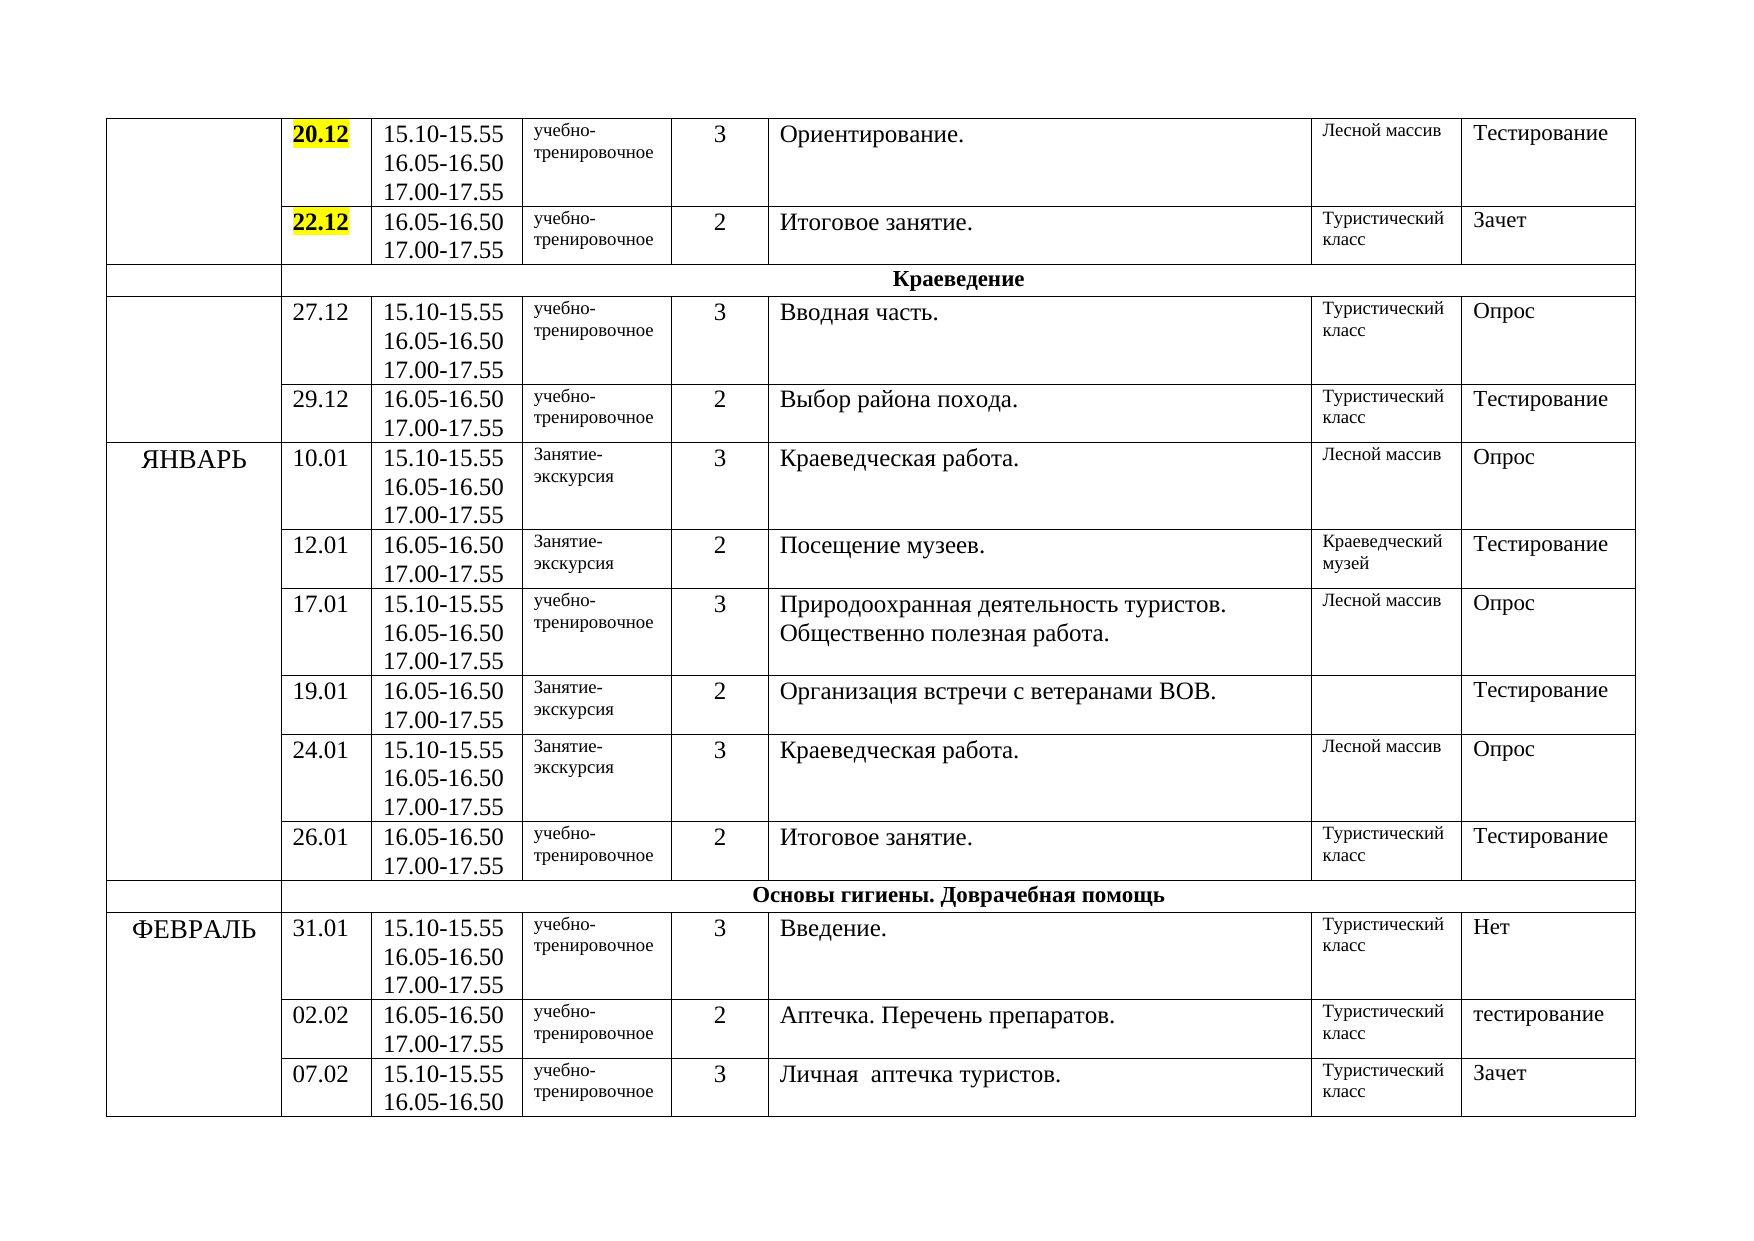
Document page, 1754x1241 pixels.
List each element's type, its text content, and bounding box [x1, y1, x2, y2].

table_cell Тестирование [1462, 385, 1635, 442]
table_cell 20.12 [282, 119, 371, 206]
table_cell 26.01 [282, 822, 371, 879]
table_cell Туристический класс [1312, 385, 1461, 442]
table_cell учебно-тренировочное [523, 1000, 671, 1058]
table_cell 16.05-16.50 17.00-17.55 [372, 530, 522, 588]
table_cell 3 [672, 913, 768, 999]
table_cell Тестирование [1462, 822, 1635, 879]
table_cell Аптечка. Перечень препаратов. [769, 1000, 1311, 1058]
table_cell 16.05-16.50 17.00-17.55 [372, 676, 522, 734]
table_cell 15.10-15.55 16.05-16.50 17.00-17.55 [372, 297, 522, 383]
table_cell 24.01 [282, 735, 371, 821]
table_cell Организация встречи с ветеранами ВОВ. [769, 676, 1311, 734]
table_cell 2 [672, 1000, 768, 1058]
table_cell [372, 1059, 522, 1116]
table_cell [769, 1059, 1311, 1116]
table_cell Природоохранная деятельность туристов. Общественно полезная работа. [769, 589, 1311, 675]
table_cell Туристический класс [1312, 297, 1461, 383]
table_cell [107, 297, 281, 442]
table_cell Опрос [1462, 735, 1635, 821]
table_cell Туристический класс [1312, 822, 1461, 879]
table_cell 2 [672, 530, 768, 588]
table_cell Краеведение [282, 265, 1635, 296]
table_cell Тестирование [1462, 530, 1635, 588]
table_cell Ориентирование. [769, 119, 1311, 206]
table_cell Итоговое занятие. [769, 207, 1311, 264]
table_cell 2 [672, 385, 768, 442]
table_cell Зачет [1462, 207, 1635, 264]
table_cell Лесной массив [1312, 119, 1461, 206]
table_cell 10.01 [282, 443, 371, 529]
table_cell 12.01 [282, 530, 371, 588]
table_cell 16.05-16.50 17.00-17.55 [372, 385, 522, 442]
table_cell ЯНВАРЬ [107, 443, 281, 879]
table_cell 27.12 [282, 297, 371, 383]
table_cell 22.12 [282, 207, 371, 264]
table_cell 17.01 [282, 589, 371, 675]
table_cell Основы гигиены. Доврачебная помощь [282, 881, 1635, 912]
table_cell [523, 1059, 671, 1116]
table_cell Посещение музеев. [769, 530, 1311, 588]
table_cell Итоговое занятие. [769, 822, 1311, 879]
table_cell Занятие- экскурсия [523, 676, 671, 734]
table_cell 19.01 [282, 676, 371, 734]
table_cell 3 [672, 735, 768, 821]
table_cell Лесной массив [1312, 443, 1461, 529]
table_cell [1312, 676, 1461, 734]
table_cell Краеведческая работа. [769, 443, 1311, 529]
table_cell 15.10-15.55 16.05-16.50 17.00-17.55 [372, 735, 522, 821]
table_cell 16.05-16.50 17.00-17.55 [372, 207, 522, 264]
table_cell 16.05-16.50 17.00-17.55 [372, 1000, 522, 1058]
table_cell 29.12 [282, 385, 371, 442]
table_cell Нет [1462, 913, 1635, 999]
table_cell Выбор района похода. [769, 385, 1311, 442]
table_cell Тестирование [1462, 676, 1635, 734]
table_cell ФЕВРАЛЬ [107, 913, 281, 1116]
table_cell Зачет [1462, 1059, 1635, 1116]
table_cell учебно-тренировочное [523, 913, 671, 999]
table_cell 16.05-16.50 17.00-17.55 [372, 822, 522, 879]
table_cell Лесной массив [1312, 589, 1461, 675]
table_cell Тестирование [1462, 119, 1635, 206]
table_cell учебно-тренировочное [523, 822, 671, 879]
table_cell 02.02 [282, 1000, 371, 1058]
table_cell [107, 881, 281, 912]
table_cell 3 [672, 119, 768, 206]
table_cell 3 [672, 1059, 768, 1116]
table_cell Занятие- экскурсия [523, 530, 671, 588]
table_cell Краеведческий музей [1312, 530, 1461, 588]
table_cell 2 [672, 822, 768, 879]
table_cell 3 [672, 297, 768, 383]
table_cell тестирование [1462, 1000, 1635, 1058]
table_cell Туристический класс [1312, 207, 1461, 264]
table_cell 2 [672, 676, 768, 734]
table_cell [523, 119, 671, 206]
table_cell Вводная часть. [769, 297, 1311, 383]
table_cell Лесной массив [1312, 735, 1461, 821]
table_cell 15.10-15.55 16.05-16.50 17.00-17.55 [372, 119, 522, 206]
table_cell [107, 265, 281, 296]
table_cell 07.02 [282, 1059, 371, 1116]
table_cell учебно-тренировочное [523, 207, 671, 264]
table_cell Опрос [1462, 297, 1635, 383]
table_cell Туристический класс [1312, 913, 1461, 999]
table_cell 15.10-15.55 16.05-16.50 17.00-17.55 [372, 913, 522, 999]
table_cell Краеведческая работа. [769, 735, 1311, 821]
table_cell учебно-тренировочное [523, 297, 671, 383]
table_cell Туристический класс [1312, 1000, 1461, 1058]
table_cell Туристический класс [1312, 1059, 1461, 1116]
table_cell учебно-тренировочное [523, 385, 671, 442]
table_cell 15.10-15.55 16.05-16.50 17.00-17.55 [372, 589, 522, 675]
table_cell 3 [672, 443, 768, 529]
table_cell Опрос [1462, 589, 1635, 675]
table_cell Занятие- экскурсия [523, 443, 671, 529]
table_cell учебно-тренировочное [523, 589, 671, 675]
table_cell Опрос [1462, 443, 1635, 529]
table_cell Занятие- экскурсия [523, 735, 671, 821]
table_cell 2 [672, 207, 768, 264]
table_cell Введение. [769, 913, 1311, 999]
table_cell 3 [672, 589, 768, 675]
table_cell 15.10-15.55 16.05-16.50 17.00-17.55 [372, 443, 522, 529]
table_cell 31.01 [282, 913, 371, 999]
